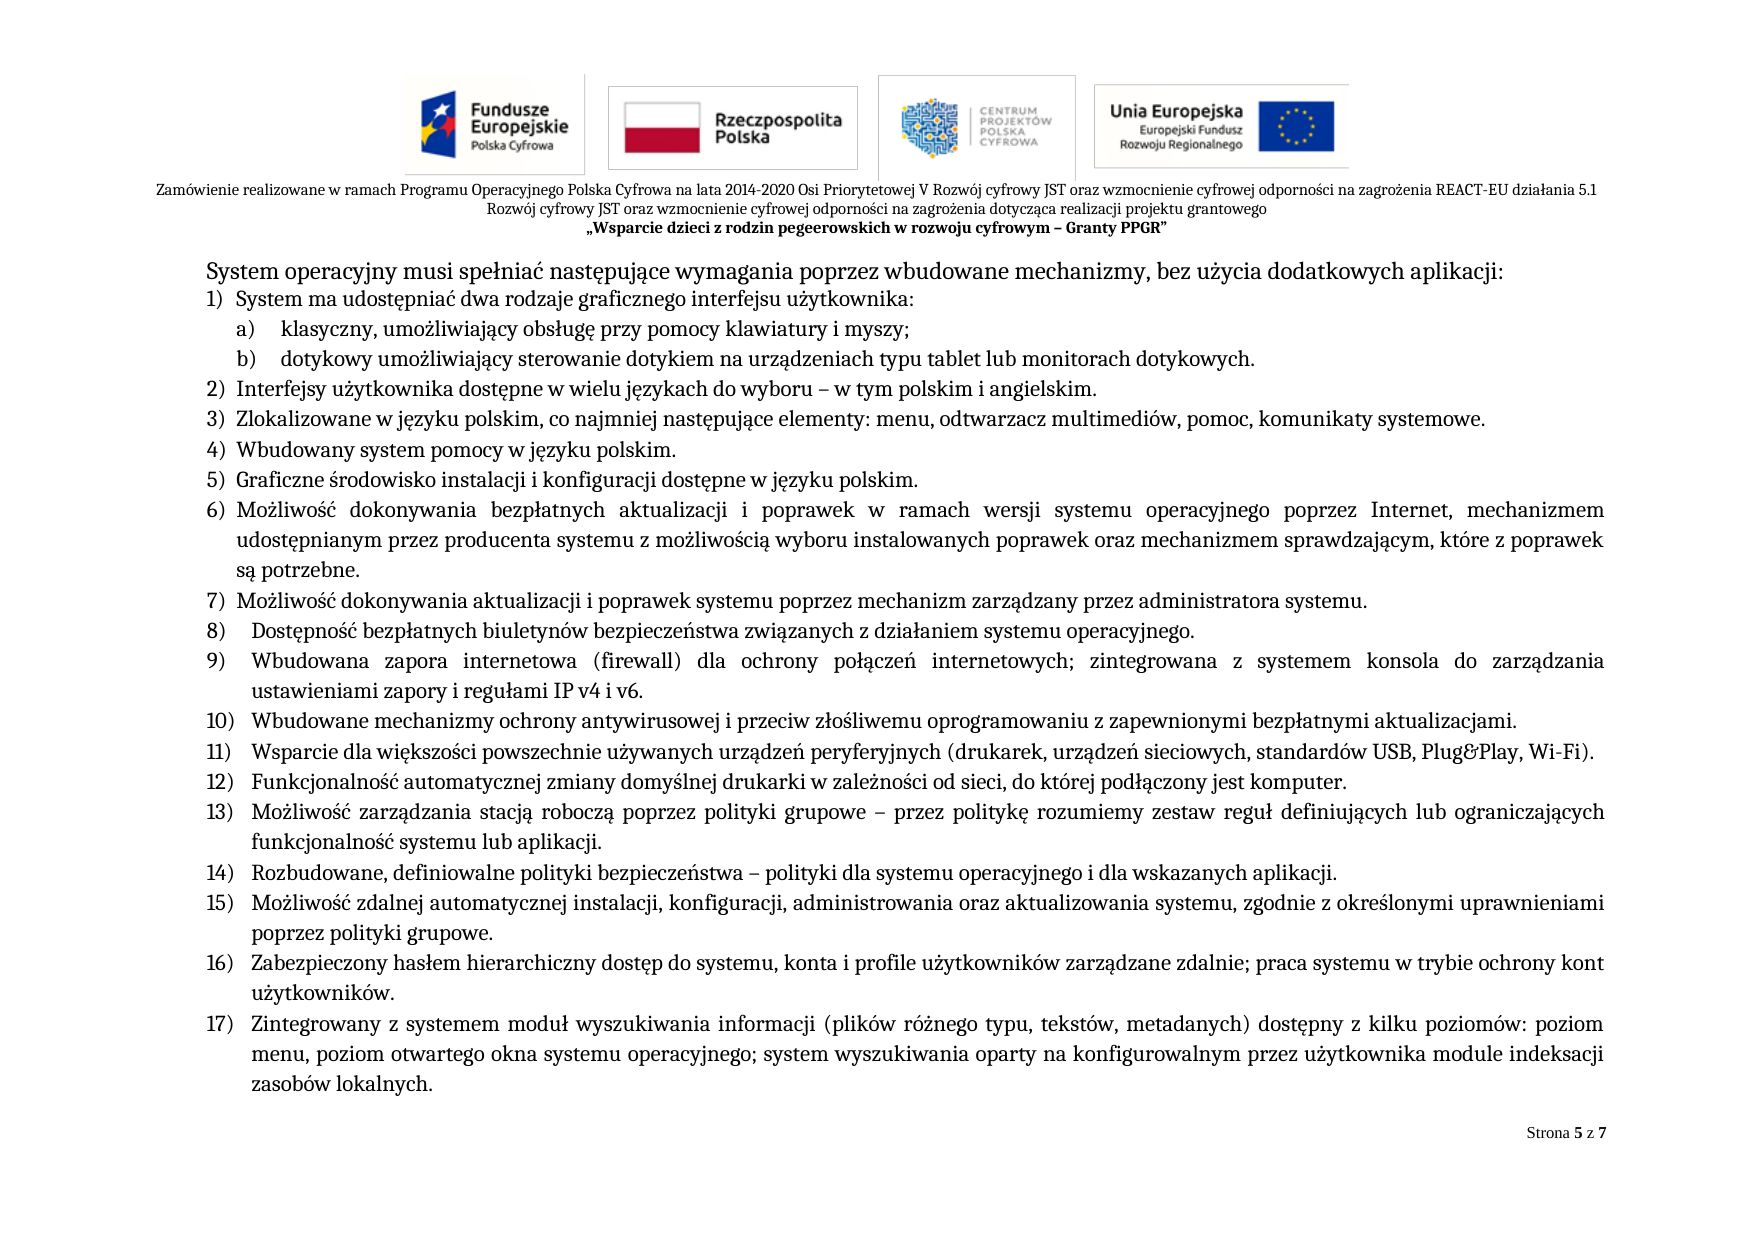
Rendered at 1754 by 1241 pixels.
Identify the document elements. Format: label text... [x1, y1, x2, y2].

list Zabezpieczony hasłem hierarchiczny dostęp do systemu, konta i profile użytkowników zarządzane zdalnie; praca systemu w trybie ochrony kont użytkowników. [207, 950, 1606, 1007]
list Funkcjonalność automatycznej zmiany domyślnej drukarki w zależności od sieci, do której podłączony jest komputer. [207, 769, 1606, 795]
list System ma udostępniać dwa rodzaje graficznego interfejsu użytkownika: [207, 285, 1606, 312]
list Wsparcie dla większości powszechnie używanych urządzeń peryferyjnych (drukarek, urządzeń sieciowych, standardów USB, Plug&Play, Wi-Fi). [207, 738, 1606, 765]
list Rozbudowane, definiowalne polityki bezpieczeństwa – polityki dla systemu operacyjnego i dla wskazanych aplikacji. [207, 859, 1606, 886]
list Możliwość zarządzania stacją roboczą poprzez polityki grupowe – przez politykę rozumiemy zestaw reguł definiujących lub ograniczających funkcjonalność systemu lub aplikacji. [207, 799, 1606, 856]
list Graficzne środowisko instalacji i konfiguracji dostępne w języku polskim. [207, 467, 1606, 493]
list Możliwość dokonywania bezpłatnych aktualizacji i poprawek w ramach wersji systemu operacyjnego poprzez Internet, mechanizmem udostępnianym przez producenta systemu z możliwością wyboru instalowanych poprawek oraz mechanizmem sprawdzającym, które z poprawek są potrzebne. [207, 497, 1606, 584]
list Zintegrowany z systemem moduł wyszukiwania informacji (plików różnego typu, tekstów, metadanych) dostępny z kilku poziomów: poziom menu, poziom otwartego okna systemu operacyjnego; system wyszukiwania oparty na konfigurowalnym przez użytkownika module indeksacji zasobów lokalnych. [207, 1010, 1606, 1097]
list Możliwość dokonywania aktualizacji i poprawek systemu poprzez mechanizm zarządzany przez administratora systemu. [207, 587, 1606, 614]
list klasyczny, umożliwiający obsługę przy pomocy klawiatury i myszy; [236, 316, 1606, 342]
list Interfejsy użytkownika dostępne w wielu językach do wyboru – w tym polskim i angielskim. [207, 376, 1606, 402]
list dotykowy umożliwiający sterowanie dotykiem na urządzeniach typu tablet lub monitorach dotykowych. [236, 346, 1606, 372]
text System operacyjny musi spełniać następujące wymagania poprzez wbudowane mechanizmy, bez użycia dodatkowych aplikacji: [207, 257, 1606, 285]
list Wbudowany system pomocy w języku polskim. [207, 436, 1606, 463]
list Dostępność bezpłatnych biuletynów bezpieczeństwa związanych z działaniem systemu operacyjnego. [207, 618, 1606, 644]
list Wbudowane mechanizmy ochrony antywirusowej i przeciw złośliwemu oprogramowaniu z zapewnionymi bezpłatnymi aktualizacjami. [207, 708, 1606, 735]
list Możliwość zdalnej automatycznej instalacji, konfiguracji, administrowania oraz aktualizowania systemu, zgodnie z określonymi uprawnieniami poprzez polityki grupowe. [207, 889, 1606, 946]
list Wbudowana zapora internetowa (firewall) dla ochrony połączeń internetowych; zintegrowana z systemem konsola do zarządzania ustawieniami zapory i regułami IP v4 i v6. [207, 648, 1606, 704]
list Zlokalizowane w języku polskim, co najmniej następujące elementy: menu, odtwarzacz multimediów, pomoc, komunikaty systemowe. [207, 406, 1606, 433]
